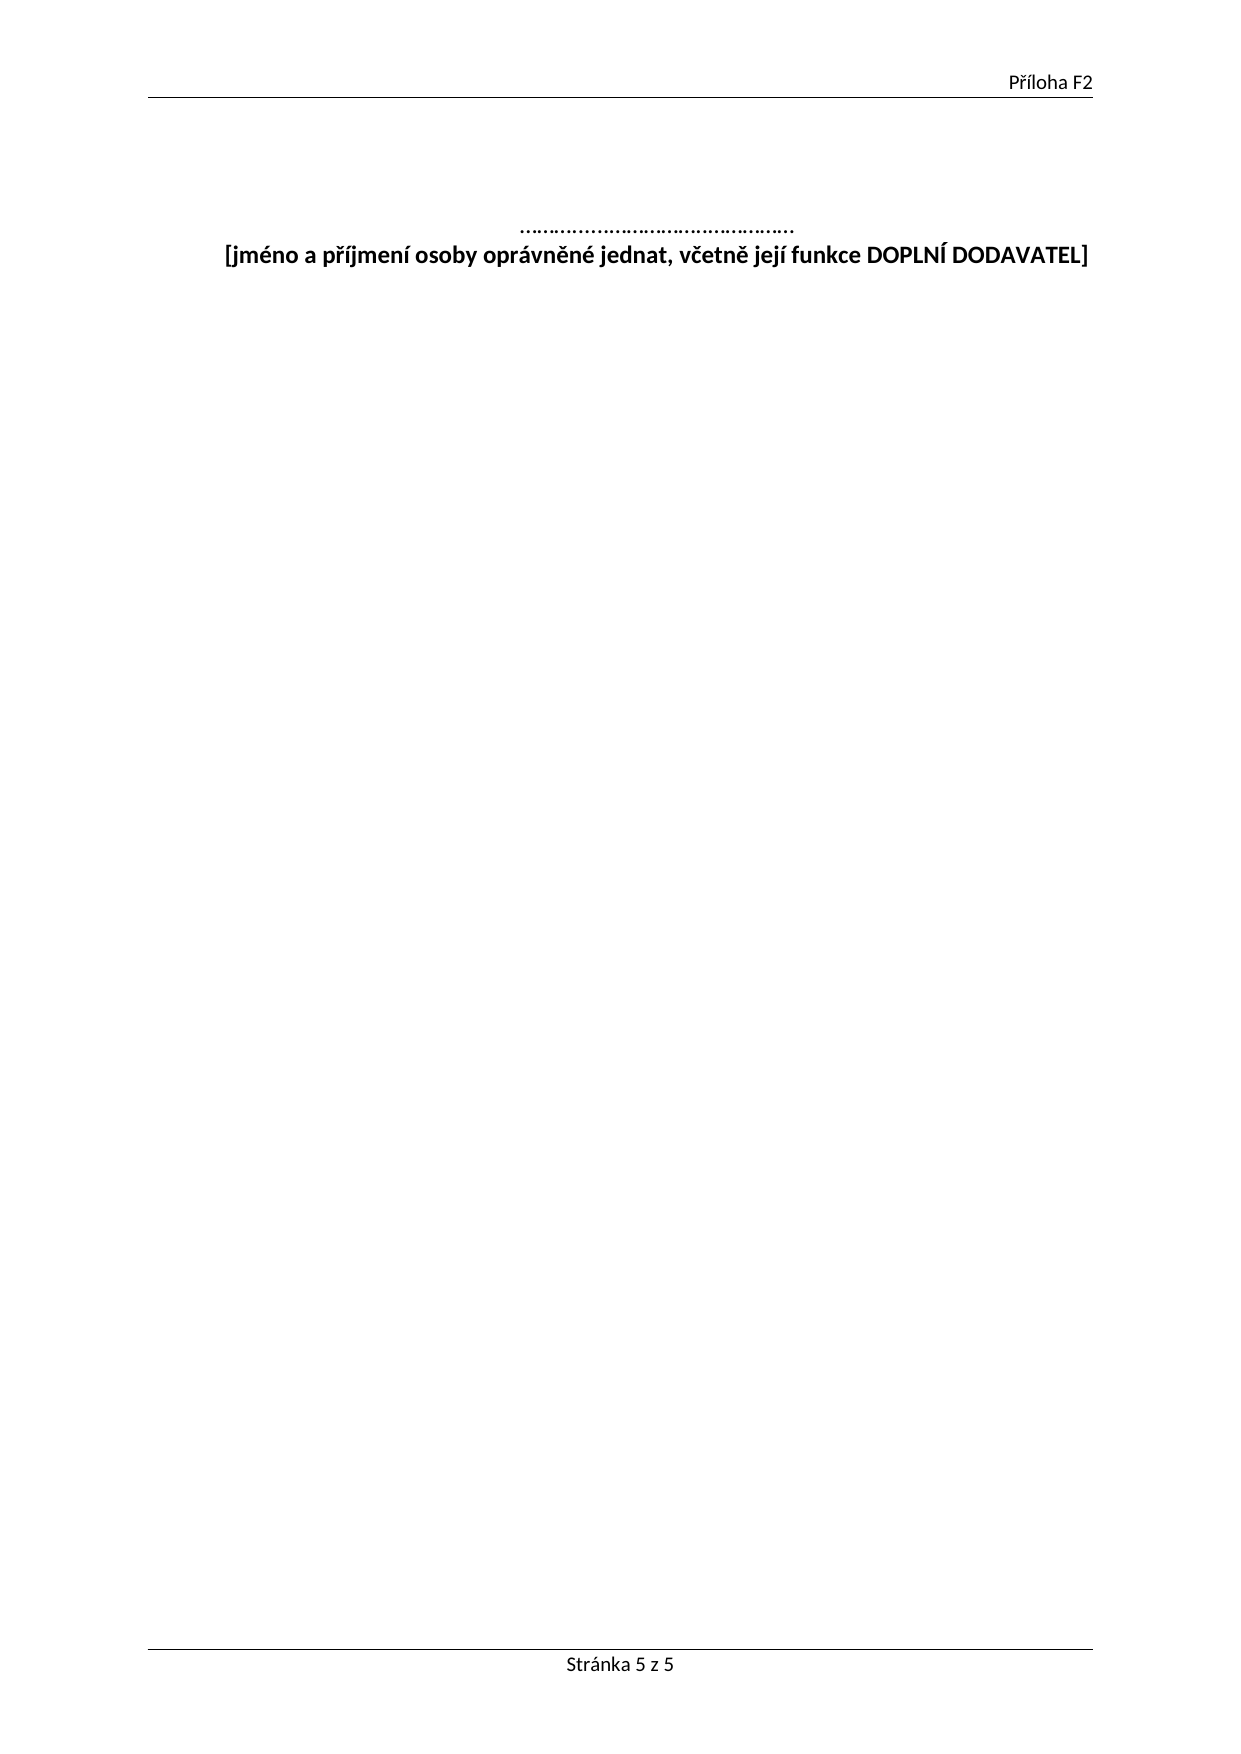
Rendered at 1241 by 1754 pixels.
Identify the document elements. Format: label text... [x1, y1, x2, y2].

text [jméno a příjmení osoby oprávněné jednat, včetně její funkce DOPLNÍ DODAVATEL] [221, 240, 1093, 270]
text ………......……………..…………… [221, 209, 1093, 240]
